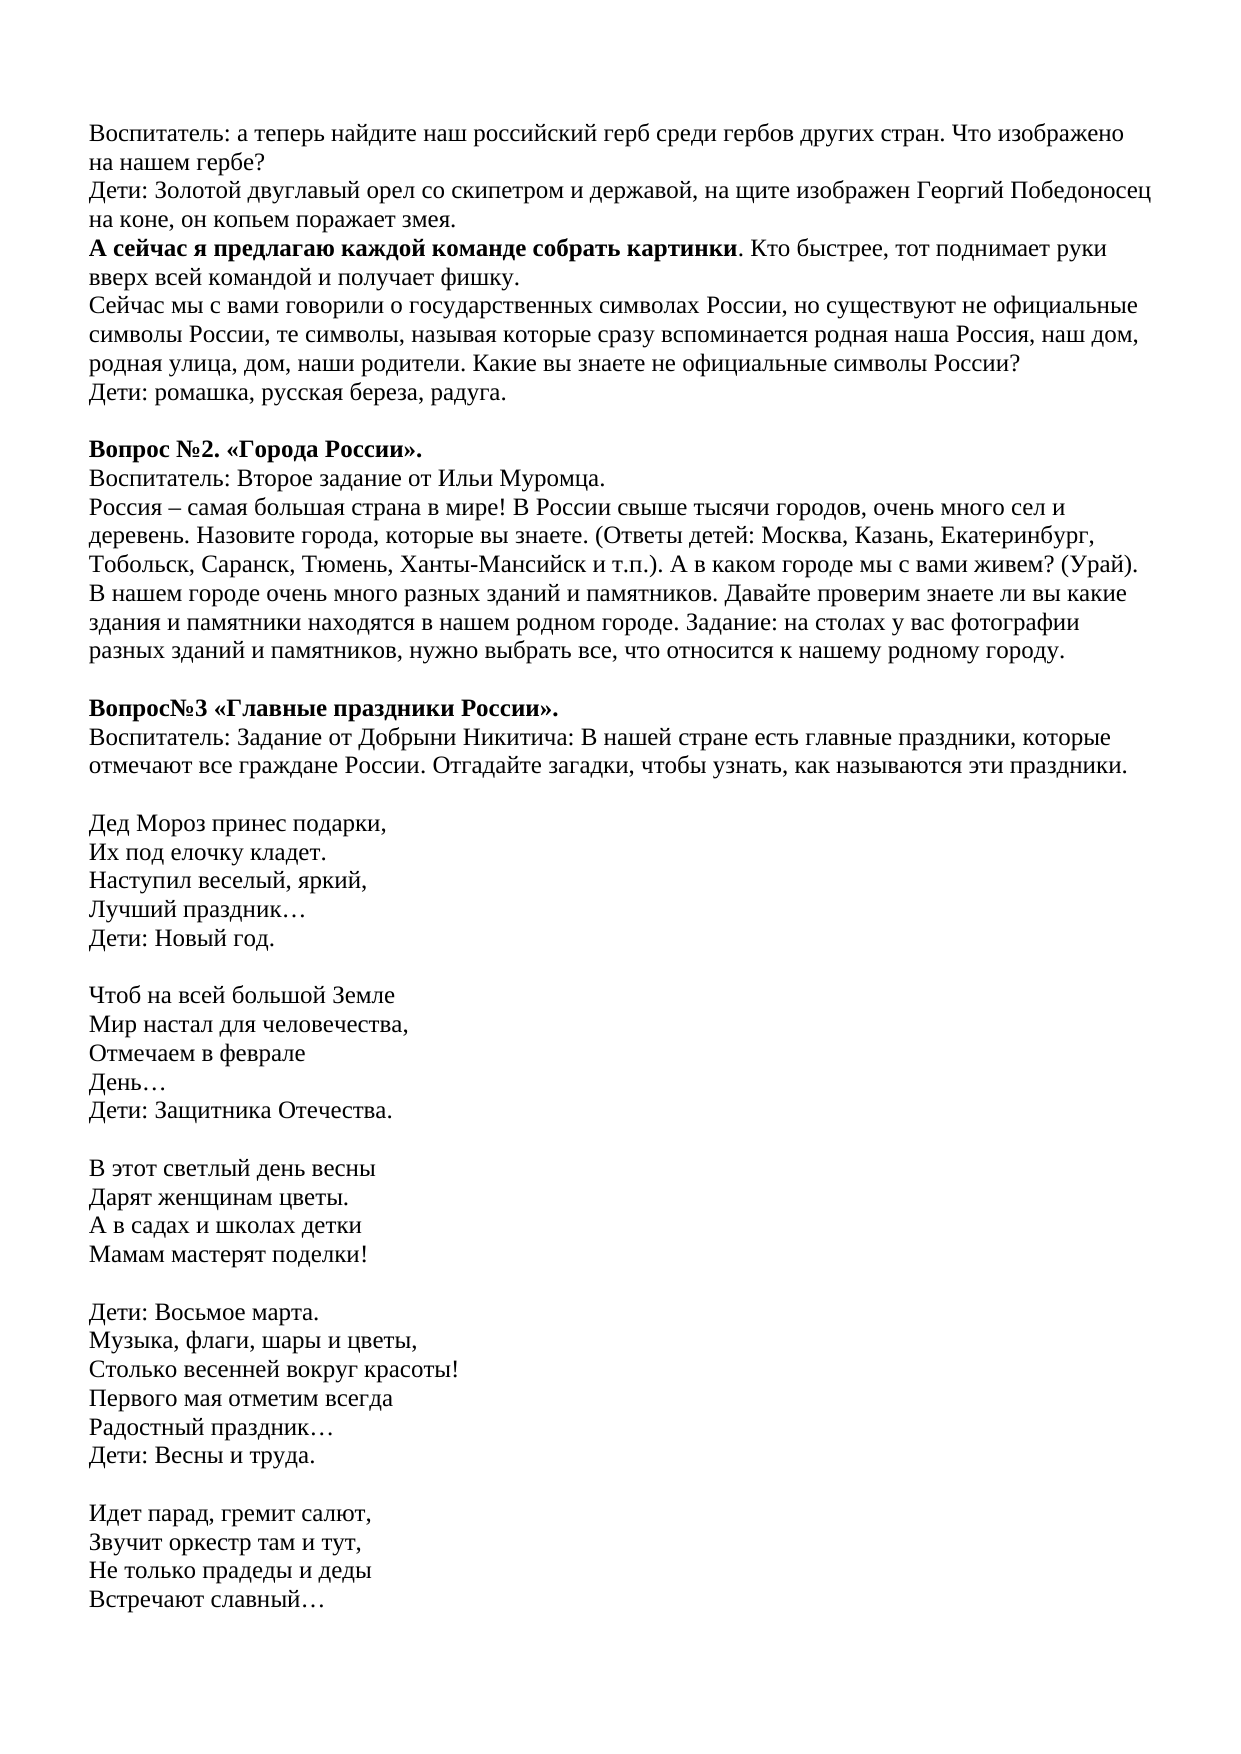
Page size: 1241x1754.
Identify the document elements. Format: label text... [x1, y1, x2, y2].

text Наступил веселый, яркий, [89, 866, 1152, 894]
text А сейчас я предлагаю каждой команде собрать картинки. Кто быстрее, тот поднимает руки вверх всей командой и получает фишку. [89, 233, 1152, 291]
text Воспитатель: Второе задание от Ильи Муромца. Россия – самая большая страна в мире! В России свыше тысячи городов, очень много сел и деревень. Назовите города, которые вы знаете. (Ответы детей: Москва, Казань, Екатеринбург, Тобольск, Саранск, Тюмень, Ханты-Мансийск и т.п.). А в каком городе мы с вами живем? (Урай). В нашем городе очень много разных зданий и памятников. Давайте проверим знаете ли вы какие здания и памятники находятся в нашем родном городе. Задание: на столах у вас фотографии разных зданий и памятников, нужно выбрать все, что относится к нашему родному городу. [89, 463, 1152, 664]
text Вопрос№3 «Главные праздники России». [89, 693, 1152, 722]
text Музыка, флаги, шары и цветы, [89, 1326, 1152, 1354]
text Лучший праздник… [89, 894, 1152, 923]
text Дети: Золотой двуглавый орел со скипетром и державой, на щите изображен Георгий Победоносец на коне, он копьем поражает змея. [89, 176, 1152, 233]
text Радостный праздник… [89, 1412, 1152, 1441]
text Первого мая отметим всегда [89, 1383, 1152, 1412]
text Не только прадеды и деды [89, 1556, 1152, 1584]
text Чтоб на всей большой Земле [89, 981, 1152, 1009]
text Воспитатель: Задание от Добрыни Никитича: В нашей стране есть главные праздники, которые отмечают все граждане России. Отгадайте загадки, чтобы узнать, как называются эти праздники. [89, 722, 1152, 779]
text Дед Мороз принес подарки, [89, 808, 1152, 837]
text В этот светлый день весны [89, 1153, 1152, 1182]
text Звучит оркестр там и тут, [89, 1527, 1152, 1556]
text Идет парад, гремит салют, [89, 1498, 1152, 1527]
text Воспитатель: а теперь найдите наш российский герб среди гербов других стран. Что изображено на нашем гербе? [89, 118, 1152, 176]
text Дети: ромашка, русская береза, радуга. [89, 377, 1152, 406]
text Встречают славный… [89, 1584, 1152, 1613]
text Мамам мастерят поделки! [89, 1239, 1152, 1268]
text Мир настал для человечества, [89, 1009, 1152, 1038]
text Отмечаем в феврале [89, 1038, 1152, 1067]
text Вопрос №2. «Города России». [89, 434, 1152, 463]
text День… [89, 1067, 1152, 1096]
text Дети: Восьмое марта. [89, 1297, 1152, 1326]
text Дети: Новый год. [89, 923, 1152, 952]
text Их под елочку кладет. [89, 837, 1152, 866]
text Дети: Весны и труда. [89, 1441, 1152, 1469]
text Сейчас мы с вами говорили о государственных символах России, но существуют не официальные символы России, те символы, называя которые сразу вспоминается родная наша Россия, наш дом, родная улица, дом, наши родители. Какие вы знаете не официальные символы России? [89, 291, 1152, 377]
text А в садах и школах детки [89, 1211, 1152, 1239]
text Дети: Защитника Отечества. [89, 1096, 1152, 1124]
text Дарят женщинам цветы. [89, 1182, 1152, 1211]
text Столько весенней вокруг красоты! [89, 1354, 1152, 1383]
